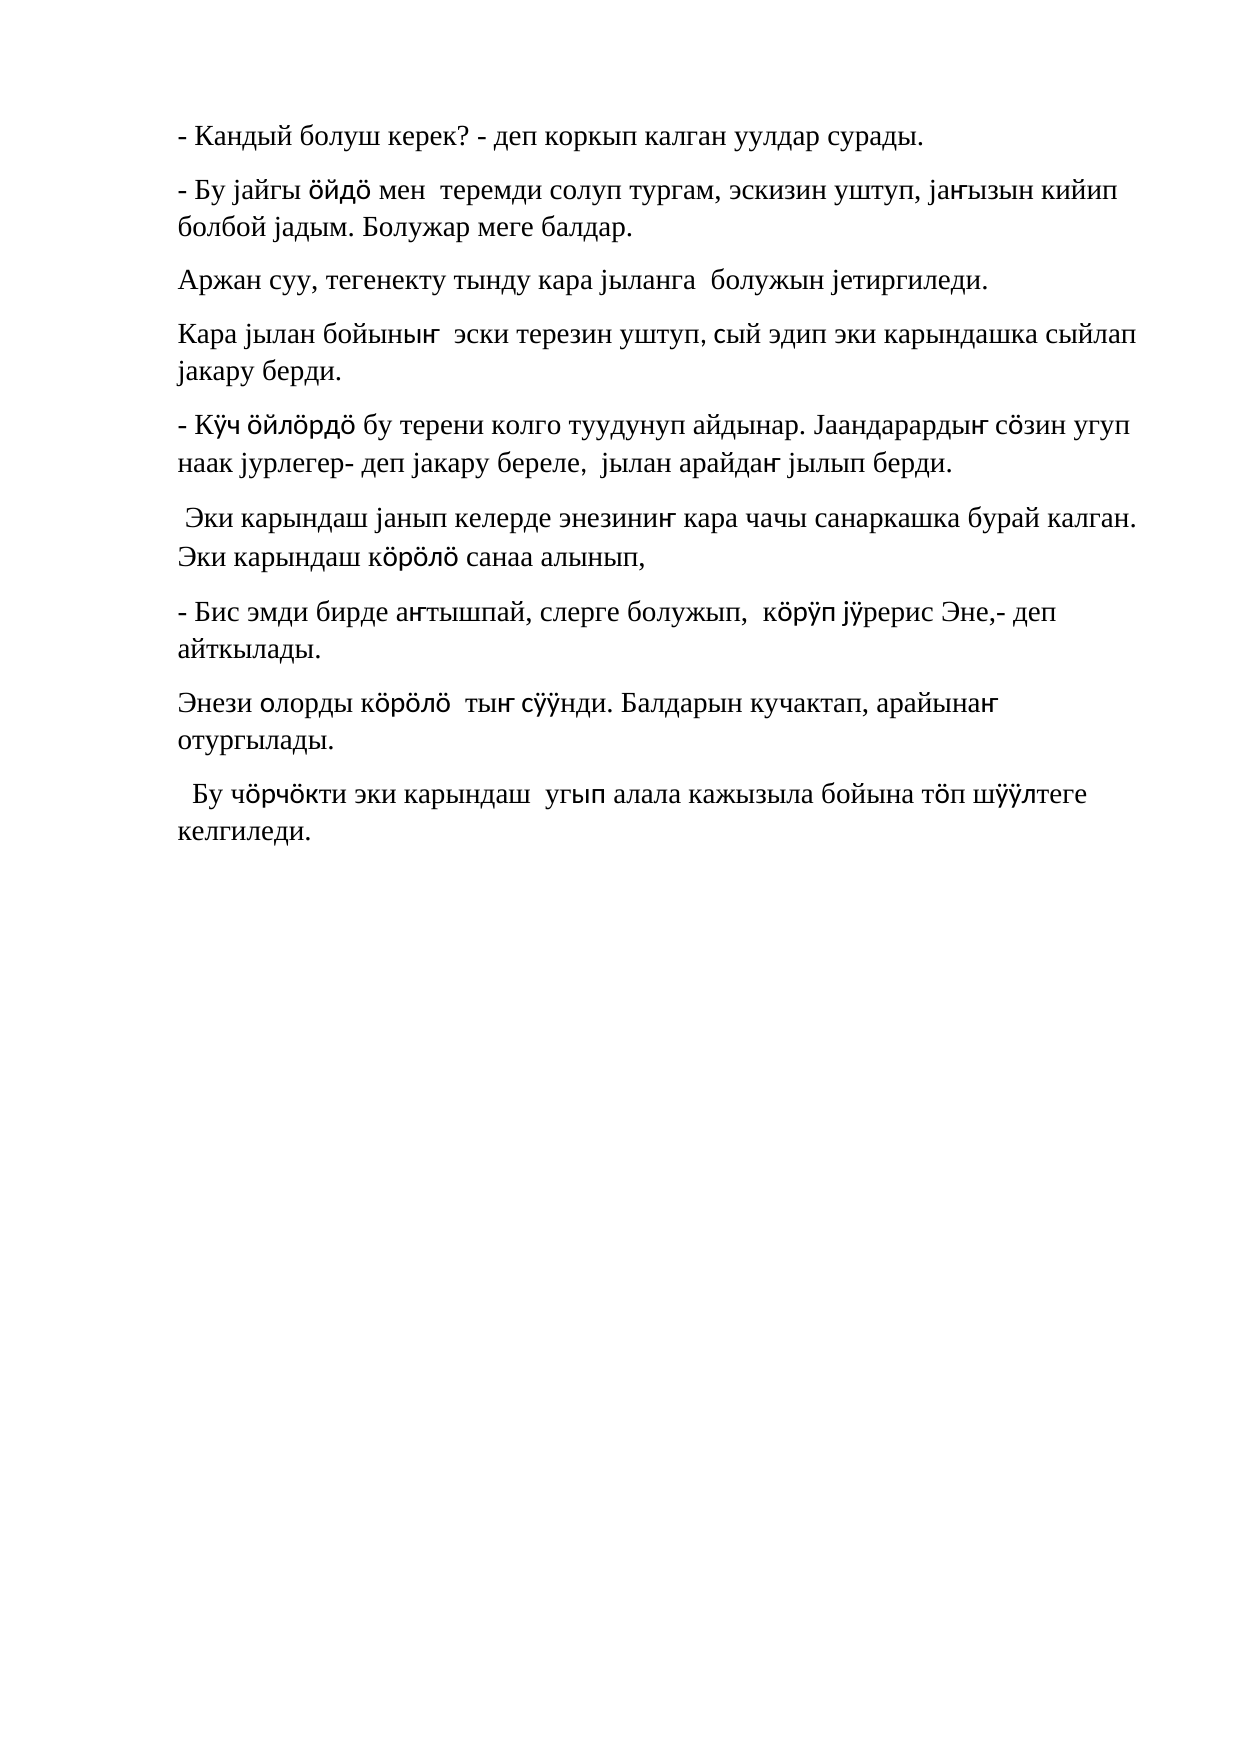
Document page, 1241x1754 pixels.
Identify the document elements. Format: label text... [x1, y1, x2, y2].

text Кара jылан бойыныҥ эски терезин уштуп, сый эдип эки карындашка сыйлап jакару берди. [177, 315, 1152, 387]
text - Кандый болуш керек? - деп коркып калган уулдар сурады. [177, 118, 1152, 152]
text Бу чӧрчӧкти эки карындаш угып алала кажызыла бойына тӧп шӱӱлтеге келгиледи. [177, 775, 1152, 847]
text Аржан суу, тегенекту тынду кара jыланга болужын jетиргиледи. [177, 262, 1152, 296]
text Эки карындаш jанып келерде энезиниҥ кара чачы санаркашка бурай калган. Эки карындаш кӧрӧлӧ санаа алынып, [177, 499, 1152, 573]
text - Бис эмди бирде аҥтышпай, слерге болужып, кӧрӱп јӱрерис Эне,- деп айткылады. [177, 593, 1152, 665]
text Энези олорды кӧрӧлӧ тыҥ сӱӱнди. Балдарын кучактап, арайынаҥ отургылады. [177, 684, 1152, 756]
text - Бу jайгы ӧйдӧ мен теремди солуп тургам, эскизин уштуп, jаҥызын кийип болбой jадым. Болужар меге балдар. [177, 171, 1152, 243]
text - Кӱч ӧйлӧрдӧ бу терени колго туудунуп айдынар. Jаандарардыҥ сӧзин угуп наак jурлегер- деп jакару береле, jылан арайдаҥ jылып берди. [177, 406, 1152, 480]
